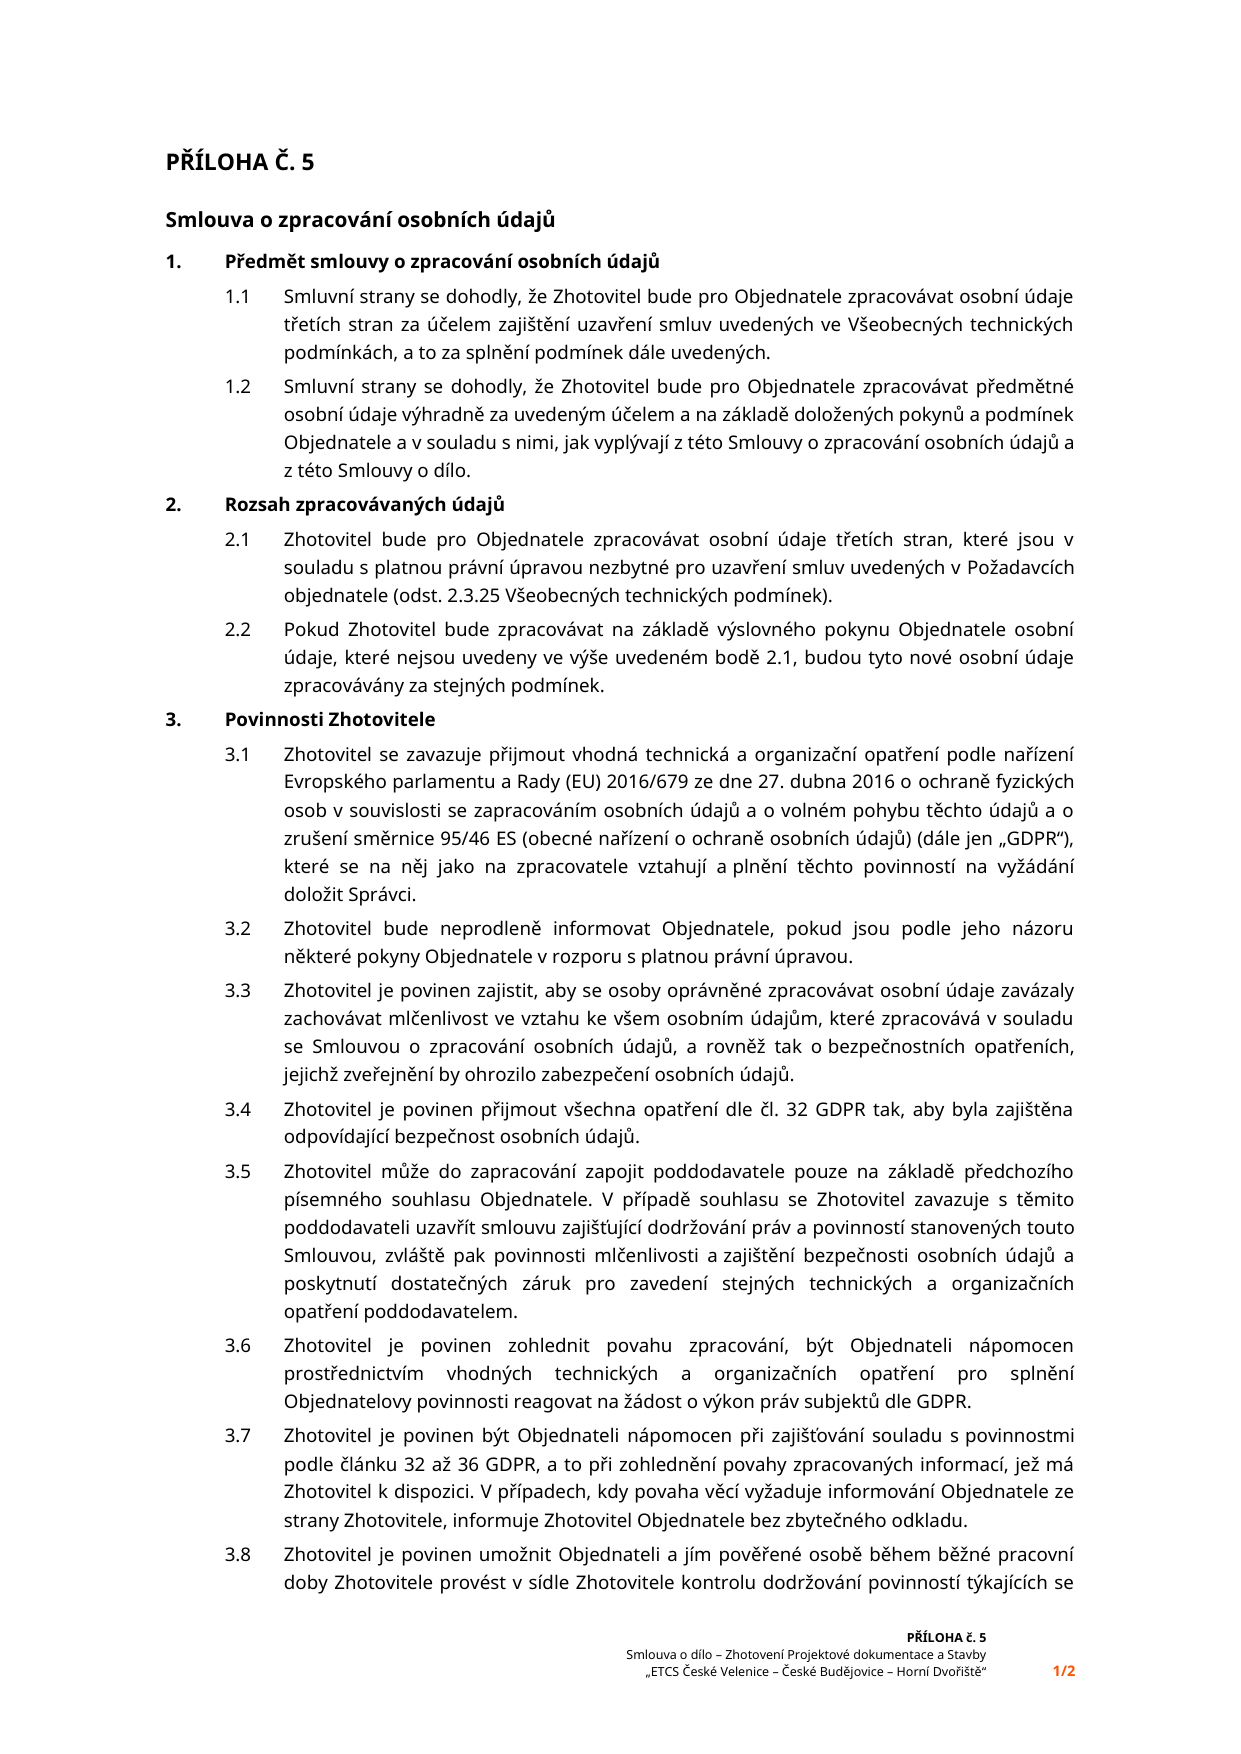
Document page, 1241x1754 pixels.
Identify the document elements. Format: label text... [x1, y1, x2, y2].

list Zhotovitel je povinen být Objednateli nápomocen při zajišťování souladu s povinnostmi podle článku 32 až 36 GDPR, a to při zohlednění povahy zpracovaných informací, jež má Zhotovitel k dispozici. V případech, kdy povaha věcí vyžaduje informování Objednatele ze strany Zhotovitele, informuje Zhotovitel Objednatele bez zbytečného odkladu. [224, 1423, 1075, 1532]
list Zhotovitel je povinen přijmout všechna opatření dle čl. 32 GDPR tak, aby byla zajištěna odpovídající bezpečnost osobních údajů. [224, 1096, 1075, 1149]
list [224, 1541, 1075, 1595]
list Předmět smlouvy o zpracování osobních údajů [165, 249, 1075, 274]
list Pokud Zhotovitel bude zpracovávat na základě výslovného pokynu Objednatele osobní údaje, které nejsou uvedeny ve výše uvedeném bodě 2.1, budou tyto nové osobní údaje zpracovávány za stejných podmínek. [224, 616, 1075, 698]
list Zhotovitel je povinen zohlednit povahu zpracování, být Objednateli nápomocen prostřednictvím vhodných technických a organizačních opatření pro splnění Objednatelovy povinnosti reagovat na žádost o výkon práv subjektů dle GDPR. [224, 1332, 1075, 1414]
list Zhotovitel bude pro Objednatele zpracovávat osobní údaje třetích stran, které jsou v souladu s platnou právní úpravou nezbytné pro uzavření smluv uvedených v Požadavcích objednatele (odst. 2.3.25 Všeobecných technických podmínek). [224, 526, 1075, 607]
text Smlouva o zpracování osobních údajů [165, 205, 1075, 233]
list Zhotovitel je povinen zajistit, aby se osoby oprávněné zpracovávat osobní údaje zavázaly zachovávat mlčenlivost ve vztahu ke všem osobním údajům, které zpracovává v souladu se Smlouvou o zpracování osobních údajů, a rovněž tak o bezpečnostních opatřeních, jejichž zveřejnění by ohrozilo zabezpečení osobních údajů. [224, 977, 1075, 1087]
list Povinnosti Zhotovitele [165, 707, 1075, 732]
list Smluvní strany se dohodly, že Zhotovitel bude pro Objednatele zpracovávat osobní údaje třetích stran za účelem zajištění uzavření smluv uvedených ve Všeobecných technických podmínkách, a to za splnění podmínek dále uvedených. [224, 283, 1075, 364]
text Příloha č. 5 [165, 146, 1075, 177]
list Zhotovitel bude neprodleně informovat Objednatele, pokud jsou podle jeho názoru některé pokyny Objednatele v rozporu s platnou právní úpravou. [224, 915, 1075, 969]
list Zhotovitel se zavazuje přijmout vhodná technická a organizační opatření podle nařízení Evropského parlamentu a Rady (EU) 2016/679 ze dne 27. dubna 2016 o ochraně fyzických osob v souvislosti se zapracováním osobních údajů a o volném pohybu těchto údajů a o zrušení směrnice 95/46 ES (obecné nařízení o ochraně osobních údajů) (dále jen „GDPR“), které se na něj jako na zpracovatele vztahují a plnění těchto povinností na vyžádání doložit Správci. [224, 741, 1075, 906]
list Rozsah zpracovávaných údajů [165, 492, 1075, 517]
list Zhotovitel může do zapracování zapojit poddodavatele pouze na základě předchozího písemného souhlasu Objednatele. V případě souhlasu se Zhotovitel zavazuje s těmito poddodavateli uzavřít smlouvu zajišťující dodržování práv a povinností stanovených touto Smlouvou, zvláště pak povinnosti mlčenlivosti a zajištění bezpečnosti osobních údajů a poskytnutí dostatečných záruk pro zavedení stejných technických a organizačních opatření poddodavatelem. [224, 1158, 1075, 1324]
list Smluvní strany se dohodly, že Zhotovitel bude pro Objednatele zpracovávat předmětné osobní údaje výhradně za uvedeným účelem a na základě doložených pokynů a podmínek Objednatele a v souladu s nimi, jak vyplývají z této Smlouvy o zpracování osobních údajů a z této Smlouvy o dílo. [224, 373, 1075, 483]
